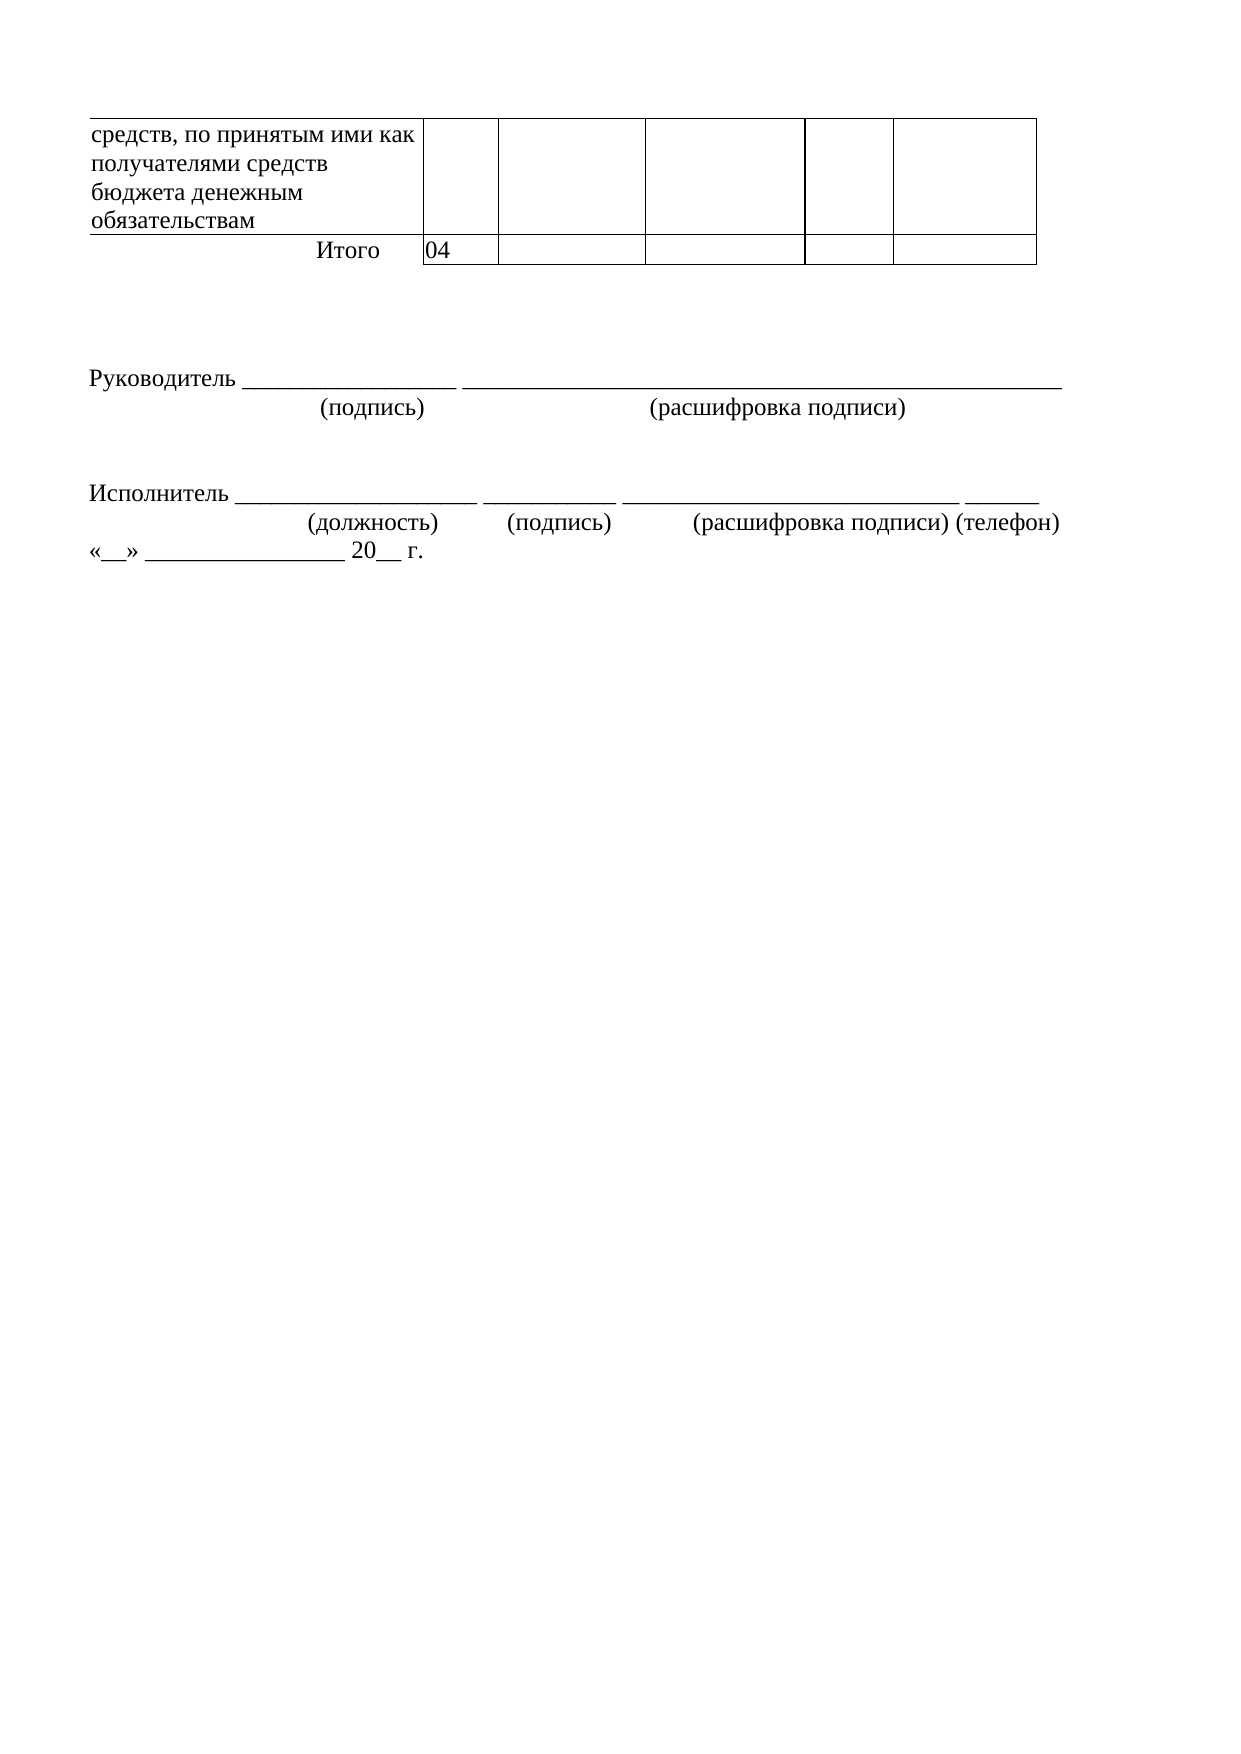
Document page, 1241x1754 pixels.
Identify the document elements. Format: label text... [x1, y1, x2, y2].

table_cell [894, 235, 1036, 264]
table_cell [499, 235, 645, 264]
table_cell [499, 119, 645, 234]
table_cell [806, 235, 893, 264]
table_cell 04 [424, 235, 498, 264]
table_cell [90, 119, 423, 234]
text Исполнитель [89, 478, 1181, 507]
table_cell [646, 235, 804, 264]
text Руководитель [89, 363, 1181, 392]
text (должность) (подпись) (расшифровка подписи) (телефон) [89, 507, 1181, 535]
table_cell [806, 119, 893, 234]
text «__» 20__ г. [89, 535, 1181, 564]
table_cell [894, 119, 1036, 234]
text (подпись) (расшифровка подписи) [89, 392, 1181, 420]
table_cell [646, 119, 804, 234]
table_cell 03 [424, 119, 498, 234]
table_cell Итого [90, 235, 423, 264]
